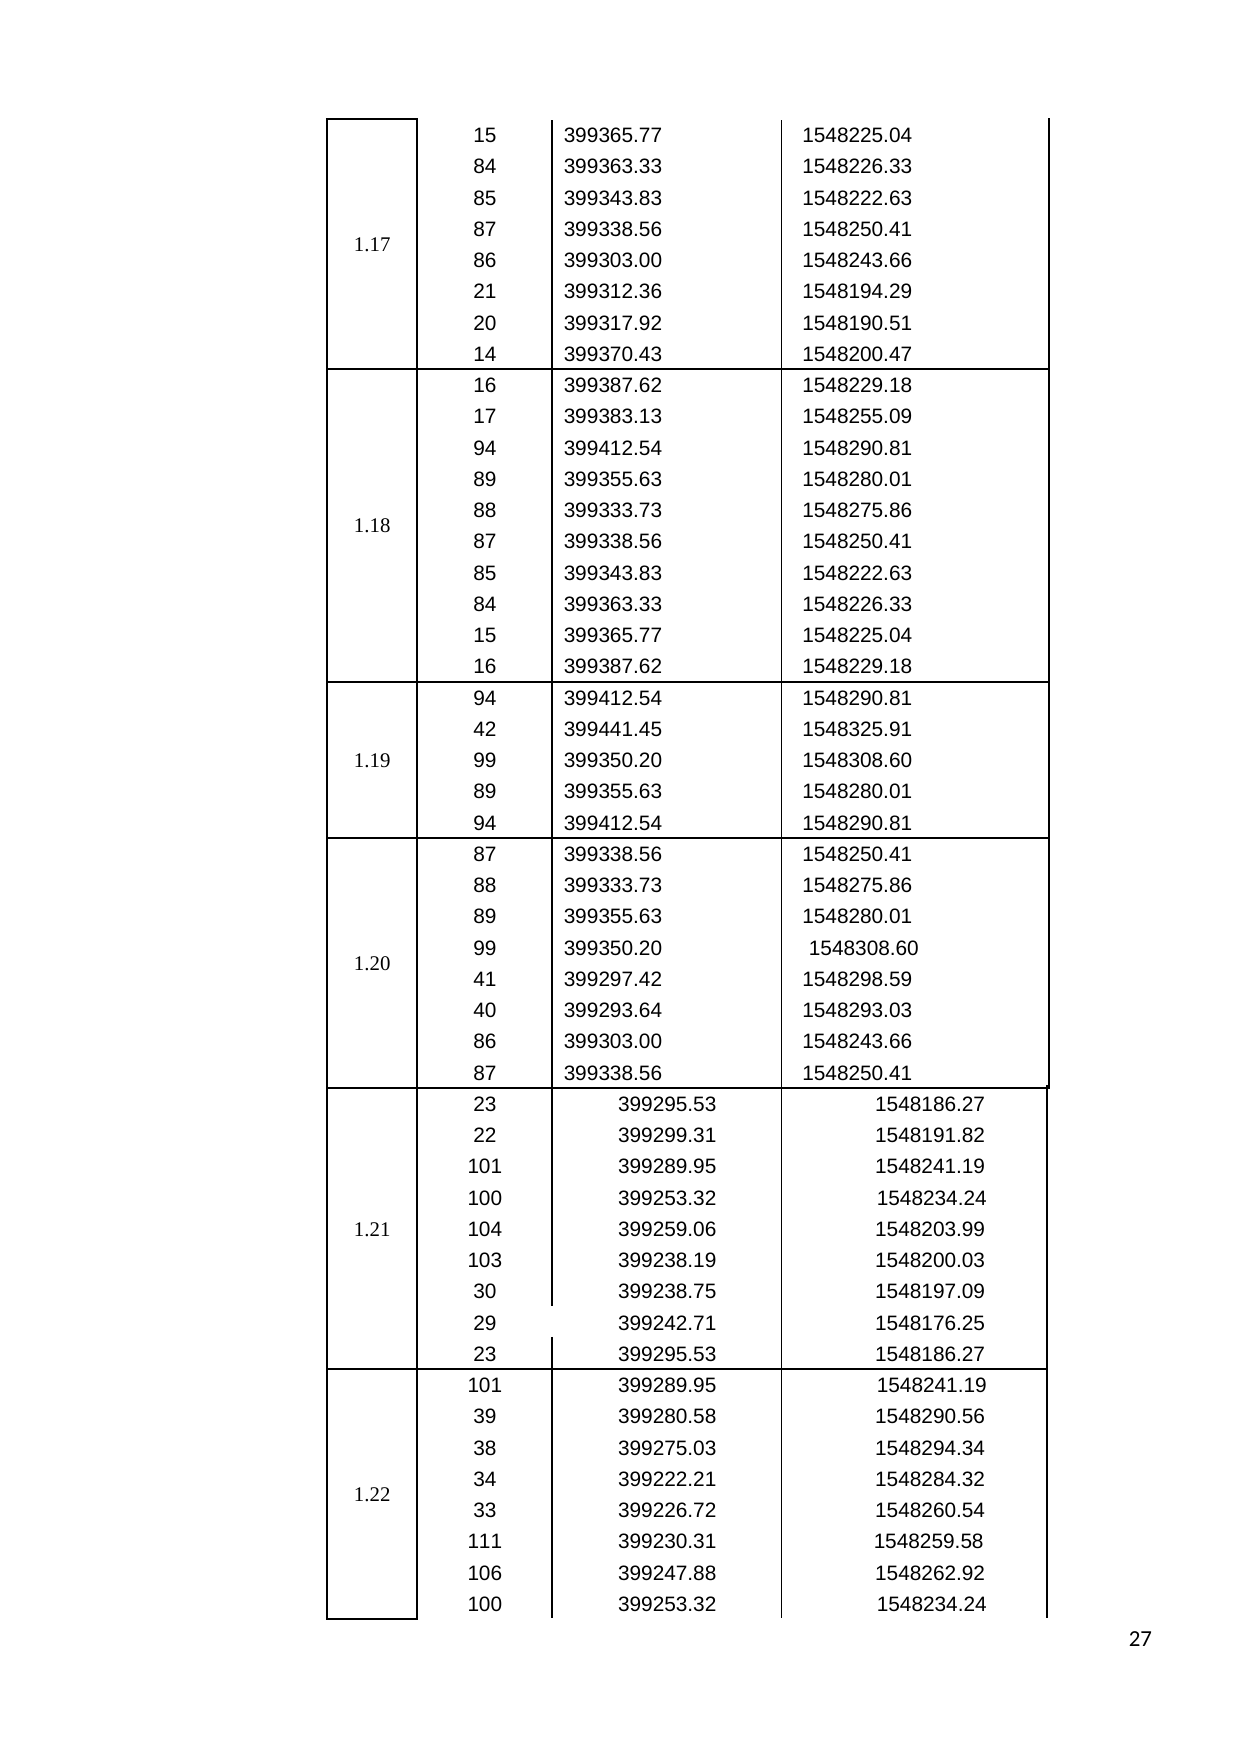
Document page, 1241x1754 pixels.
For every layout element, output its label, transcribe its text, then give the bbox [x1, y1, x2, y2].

table_cell 1548290.56 [782, 1399, 1046, 1431]
table_cell 86 [418, 243, 551, 274]
table_cell 30 [418, 1274, 551, 1306]
table_cell 399363.33 [553, 149, 781, 181]
table_cell 1548225.04 [782, 618, 1048, 649]
table_cell 1548241.19 [782, 1370, 1046, 1399]
table_cell 21 [418, 274, 551, 306]
table_cell 104 [418, 1212, 551, 1243]
table_cell 42 [418, 712, 551, 743]
table_cell 399295.53 [553, 1089, 781, 1118]
table_cell 399293.64 [553, 993, 781, 1024]
table_cell 399275.03 [553, 1431, 781, 1462]
table_cell 1.20 [328, 839, 416, 1087]
table_cell 1548225.04 [782, 118, 1048, 149]
table_cell 99 [418, 931, 551, 962]
table_cell 1548191.82 [782, 1118, 1046, 1149]
table_cell 399230.31 [553, 1524, 781, 1556]
table_cell 1548259.58 [782, 1524, 1046, 1556]
table_cell 399333.73 [553, 868, 781, 899]
table_cell 1548229.18 [782, 370, 1048, 399]
table_cell 1548200.03 [782, 1243, 1046, 1274]
table_cell 1548280.01 [782, 462, 1048, 493]
table_cell 399312.36 [553, 274, 781, 306]
table_cell 399238.75 [553, 1274, 781, 1306]
table_cell 101 [418, 1149, 551, 1181]
table_cell 399441.45 [553, 712, 781, 743]
table_cell 1548226.33 [782, 149, 1048, 181]
table_cell 14 [418, 337, 551, 368]
table_cell 399242.71 [552, 1306, 781, 1337]
table_cell 1.17 [328, 120, 416, 368]
table_cell 1548275.86 [782, 868, 1048, 899]
table_cell 1548262.92 [782, 1556, 1046, 1587]
table_cell 94 [418, 806, 551, 837]
table_cell 399338.56 [553, 212, 781, 243]
table_cell 15 [418, 618, 551, 649]
table_cell 17 [418, 399, 551, 431]
table_cell 1548290.81 [782, 431, 1048, 462]
table_cell 399355.63 [553, 899, 781, 931]
table_cell 1548241.19 [782, 1149, 1046, 1181]
table_cell 399343.83 [553, 181, 781, 212]
table_cell 85 [418, 181, 551, 212]
table_cell 399303.00 [553, 243, 781, 274]
table_cell 1548203.99 [782, 1212, 1046, 1243]
table_cell 100 [418, 1587, 551, 1618]
table_cell 399350.20 [553, 931, 781, 962]
table_cell 399343.83 [553, 556, 781, 587]
table_cell 1548280.01 [782, 774, 1048, 806]
table_cell 94 [418, 683, 551, 712]
table_cell 1548222.63 [782, 181, 1048, 212]
table_cell 103 [418, 1243, 551, 1274]
table_cell 1548194.29 [782, 274, 1048, 306]
table_cell 41 [418, 962, 551, 993]
table_cell 399295.53 [553, 1337, 781, 1368]
table_cell 399370.43 [553, 337, 781, 368]
table_cell 1548234.24 [782, 1181, 1046, 1212]
table_cell 399303.00 [553, 1024, 781, 1056]
table_cell 399247.88 [553, 1556, 781, 1587]
table_cell 399338.56 [553, 839, 781, 868]
table_cell 399280.58 [553, 1399, 781, 1431]
table_cell 39 [418, 1399, 551, 1431]
table_cell 89 [418, 774, 551, 806]
table_cell 399333.73 [553, 493, 781, 524]
table_cell 111 [418, 1524, 551, 1556]
table_cell 1548243.66 [782, 243, 1048, 274]
table_cell 399355.63 [553, 462, 781, 493]
table_cell 1548308.60 [782, 743, 1048, 774]
table_cell 1548186.27 [782, 1089, 1046, 1118]
table_cell 399338.56 [553, 1056, 781, 1087]
table_cell 399383.13 [553, 399, 781, 431]
table_cell 22 [418, 1118, 551, 1149]
table_cell 399387.62 [553, 370, 781, 399]
table_cell 87 [418, 839, 551, 868]
table_cell 399253.32 [553, 1181, 781, 1212]
table_cell 399355.63 [553, 774, 781, 806]
table_cell 399365.77 [553, 618, 781, 649]
table_cell 86 [418, 1024, 551, 1056]
table_cell 1548250.41 [782, 212, 1048, 243]
table_cell 399387.62 [553, 649, 781, 681]
table_cell 84 [418, 149, 551, 181]
table_cell 1548250.41 [782, 1056, 1048, 1087]
table_cell 16 [418, 370, 551, 399]
table_cell 399338.56 [553, 524, 781, 556]
table_cell 1548284.32 [782, 1462, 1046, 1493]
table_cell 1548200.47 [782, 337, 1048, 368]
table_cell 1548176.25 [782, 1306, 1046, 1337]
table_cell 87 [418, 1056, 551, 1087]
table_cell 1548190.51 [782, 306, 1048, 337]
table_cell 399317.92 [553, 306, 781, 337]
table_cell 1548290.81 [782, 683, 1048, 712]
table_cell 1548260.54 [782, 1493, 1046, 1524]
table_cell 399412.54 [553, 431, 781, 462]
table_cell 399365.77 [552, 118, 782, 149]
table_cell 34 [418, 1462, 551, 1493]
table_cell 399289.95 [553, 1149, 781, 1181]
table_cell 15 [418, 118, 552, 149]
table_cell 20 [418, 306, 551, 337]
table_cell 399222.21 [553, 1462, 781, 1493]
table_cell 399253.32 [553, 1587, 781, 1618]
table_cell 1548197.09 [782, 1274, 1046, 1306]
table_cell 399350.20 [553, 743, 781, 774]
table_cell 23 [418, 1337, 551, 1368]
table_cell 1548186.27 [782, 1337, 1046, 1368]
table_cell 38 [418, 1431, 551, 1462]
table_cell 1.18 [328, 370, 416, 681]
table_cell 88 [418, 868, 551, 899]
table_cell 1.22 [328, 1370, 416, 1618]
table_cell 1548250.41 [782, 524, 1048, 556]
table_cell 94 [418, 431, 551, 462]
table_cell 23 [418, 1089, 551, 1118]
table_cell 1.21 [328, 1089, 416, 1368]
table_cell 1548229.18 [782, 649, 1048, 681]
table_cell 399363.33 [553, 587, 781, 618]
table_cell 1.19 [328, 683, 416, 837]
table_cell 1548275.86 [782, 493, 1048, 524]
table_cell 399238.19 [553, 1243, 781, 1274]
table_cell 1548255.09 [782, 399, 1048, 431]
table_cell 84 [418, 587, 551, 618]
table_cell 399226.72 [553, 1493, 781, 1524]
table_cell 1548234.24 [782, 1587, 1046, 1618]
table_cell 1548226.33 [782, 587, 1048, 618]
table_cell 399289.95 [553, 1370, 781, 1399]
table_cell 106 [418, 1556, 551, 1587]
table_cell 40 [418, 993, 551, 1024]
table_cell 16 [418, 649, 551, 681]
table_cell 1548250.41 [782, 839, 1048, 868]
table_cell 101 [418, 1370, 551, 1399]
table_cell 1548222.63 [782, 556, 1048, 587]
table_cell 87 [418, 524, 551, 556]
table_cell 399297.42 [553, 962, 781, 993]
table_cell 89 [418, 899, 551, 931]
table_cell 1548243.66 [782, 1024, 1048, 1056]
table_cell 88 [418, 493, 551, 524]
table_cell 29 [418, 1306, 552, 1337]
table_cell 89 [418, 462, 551, 493]
table_cell 399299.31 [553, 1118, 781, 1149]
table_cell 1548294.34 [782, 1431, 1046, 1462]
table_cell 33 [418, 1493, 551, 1524]
table_cell 85 [418, 556, 551, 587]
table_cell 1548298.59 [782, 962, 1048, 993]
table_cell 1548293.03 [782, 993, 1048, 1024]
table_cell 399412.54 [553, 806, 781, 837]
table_cell 87 [418, 212, 551, 243]
table_cell 1548308.60 [782, 931, 1048, 962]
table_cell 399259.06 [553, 1212, 781, 1243]
table_cell 99 [418, 743, 551, 774]
table_cell 1548280.01 [782, 899, 1048, 931]
table_cell 100 [418, 1181, 551, 1212]
table_cell 399412.54 [553, 683, 781, 712]
table_cell 1548325.91 [782, 712, 1048, 743]
table_cell 1548290.81 [782, 806, 1048, 837]
